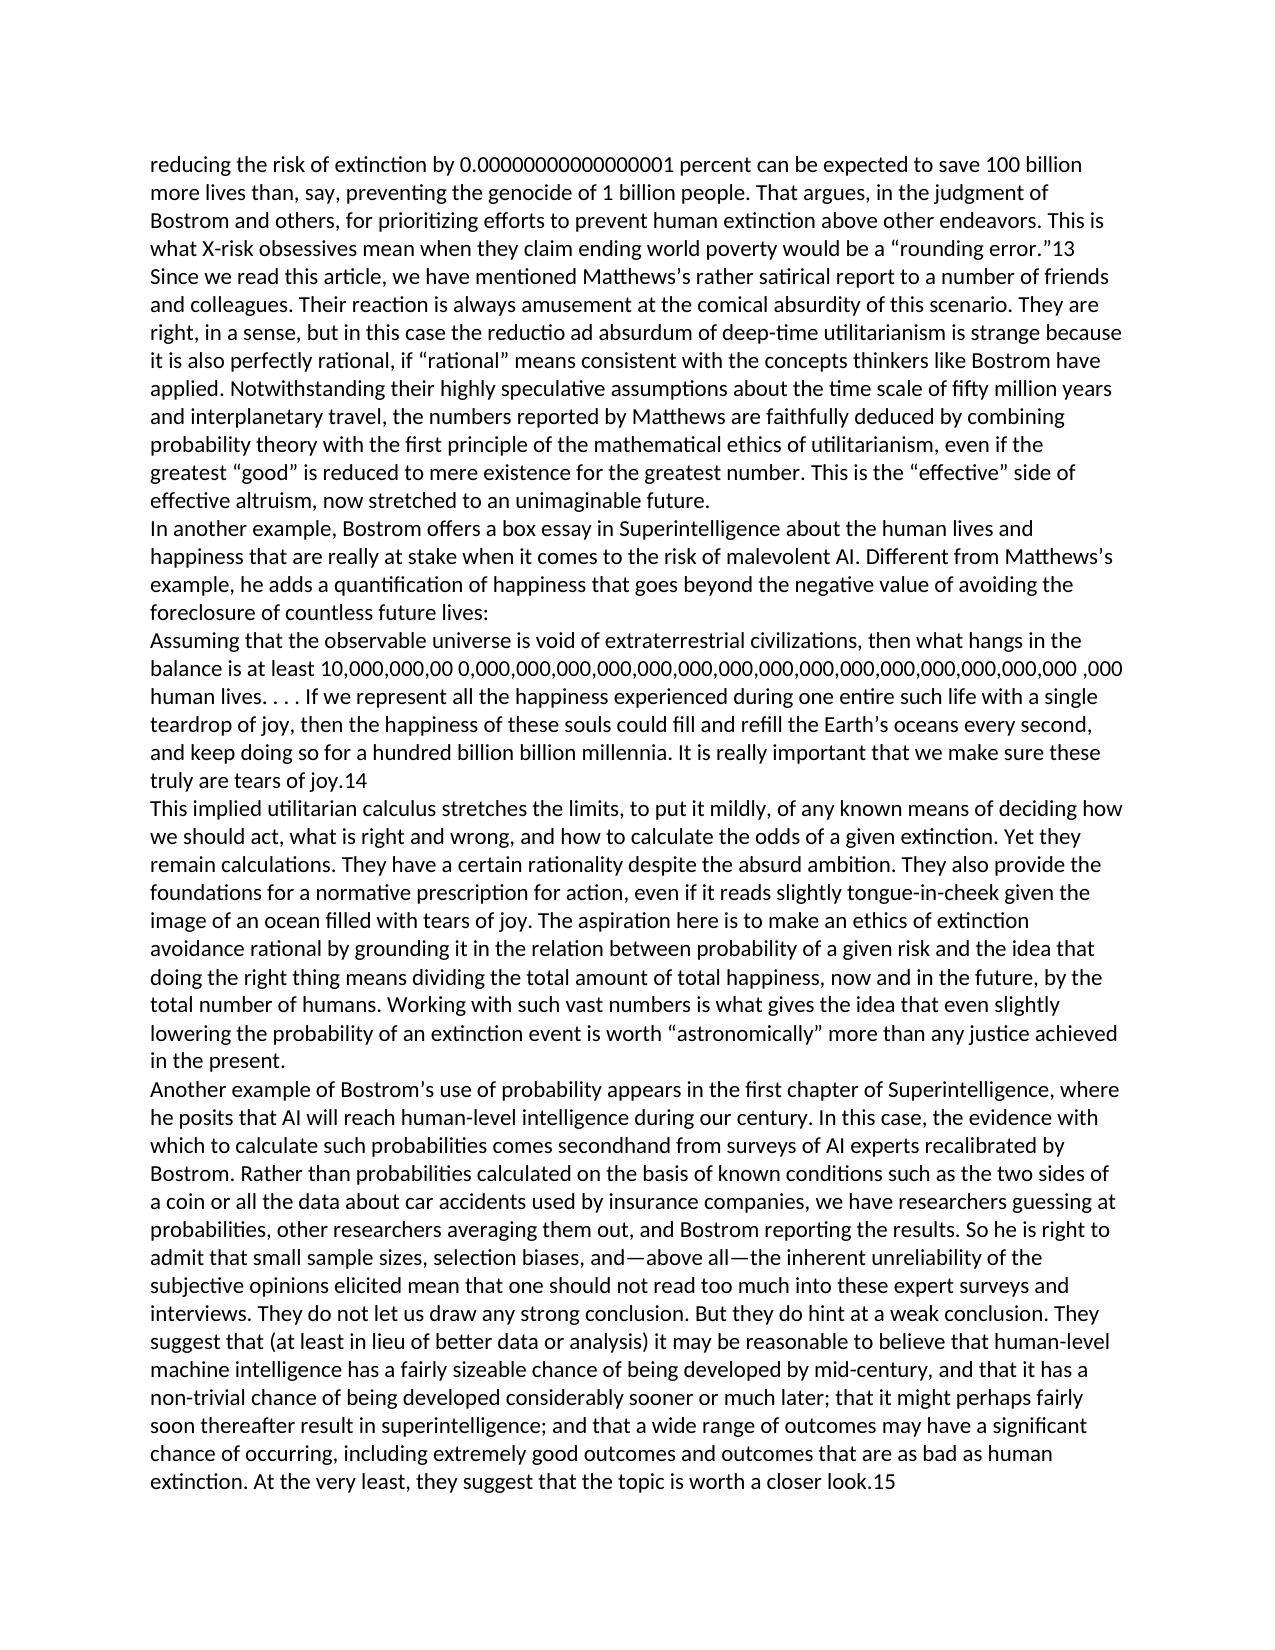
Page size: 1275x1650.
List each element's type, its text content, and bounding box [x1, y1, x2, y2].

text Assuming that the observable universe is void of extraterrestrial civilizations, then what hangs in the balance is at least 10,000,000,00 0,000,000,000,000,000,000,000,000,000,000,000,000,000,000,000 ,000 human lives. . . . If we represent all the happiness experienced during one entire such life with a single teardrop of joy, then the happiness of these souls could fill and refill the Earth’s oceans every second, and keep doing so for a hundred billion billion millennia. It is really important that we make sure these truly are tears of joy.14 [150, 626, 1125, 794]
text This implied utilitarian calculus stretches the limits, to put it mildly, of any known means of deciding how we should act, what is right and wrong, and how to calculate the odds of a given extinction. Yet they remain calculations. They have a certain rationality despite the absurd ambition. They also provide the foundations for a normative prescription for action, even if it reads slightly tongue-in-cheek given the image of an ocean filled with tears of joy. The aspiration here is to make an ethics of extinction avoidance rational by grounding it in the relation between probability of a given risk and the idea that doing the right thing means dividing the total amount of total happiness, now and in the future, by the total number of humans. Working with such vast numbers is what gives the idea that even slightly lowering the probability of an extinction event is worth “astronomically” more than any justice achieved in the present. [150, 794, 1125, 1075]
text In another example, Bostrom offers a box essay in Superintelligence about the human lives and happiness that are really at stake when it comes to the risk of malevolent AI. Different from Matthews’s example, he adds a quantification of happiness that goes beyond the negative value of avoiding the foreclosure of countless future lives: [150, 514, 1125, 626]
text Another example of Bostrom’s use of probability appears in the first chapter of Superintelligence, where he posits that AI will reach human-level intelligence during our century. In this case, the evidence with which to calculate such probabilities comes secondhand from surveys of AI experts recalibrated by Bostrom. Rather than probabilities calculated on the basis of known conditions such as the two sides of a coin or all the data about car accidents used by insurance companies, we have researchers guessing at probabilities, other researchers averaging them out, and Bostrom reporting the results. So he is right to admit that small sample sizes, selection biases, and—above all—the inherent unreliability of the subjective opinions elicited mean that one should not read too much into these expert surveys and interviews. They do not let us draw any strong conclusion. But they do hint at a weak conclusion. They suggest that (at least in lieu of better data or analysis) it may be reasonable to believe that human-level machine intelligence has a fairly sizeable chance of being developed by mid-century, and that it has a non-trivial chance of being developed considerably sooner or much later; that it might perhaps fairly soon thereafter result in superintelligence; and that a wide range of outcomes may have a significant chance of occurring, including extremely good outcomes and outcomes that are as bad as human extinction. At the very least, they suggest that the topic is worth a closer look.15 [150, 1075, 1125, 1495]
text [150, 150, 1125, 262]
text Since we read this article, we have mentioned Matthews’s rather satirical report to a number of friends and colleagues. Their reaction is always amusement at the comical absurdity of this scenario. They are right, in a sense, but in this case the reductio ad absurdum of deep-time utilitarianism is strange because it is also perfectly rational, if “rational” means consistent with the concepts thinkers like Bostrom have applied. Notwithstanding their highly speculative assumptions about the time scale of fifty million years and interplanetary travel, the numbers reported by Matthews are faithfully deduced by combining probability theory with the first principle of the mathematical ethics of utilitarianism, even if the greatest “good” is reduced to mere existence for the greatest number. This is the “effective” side of effective altruism, now stretched to an unimaginable future. [150, 262, 1125, 514]
